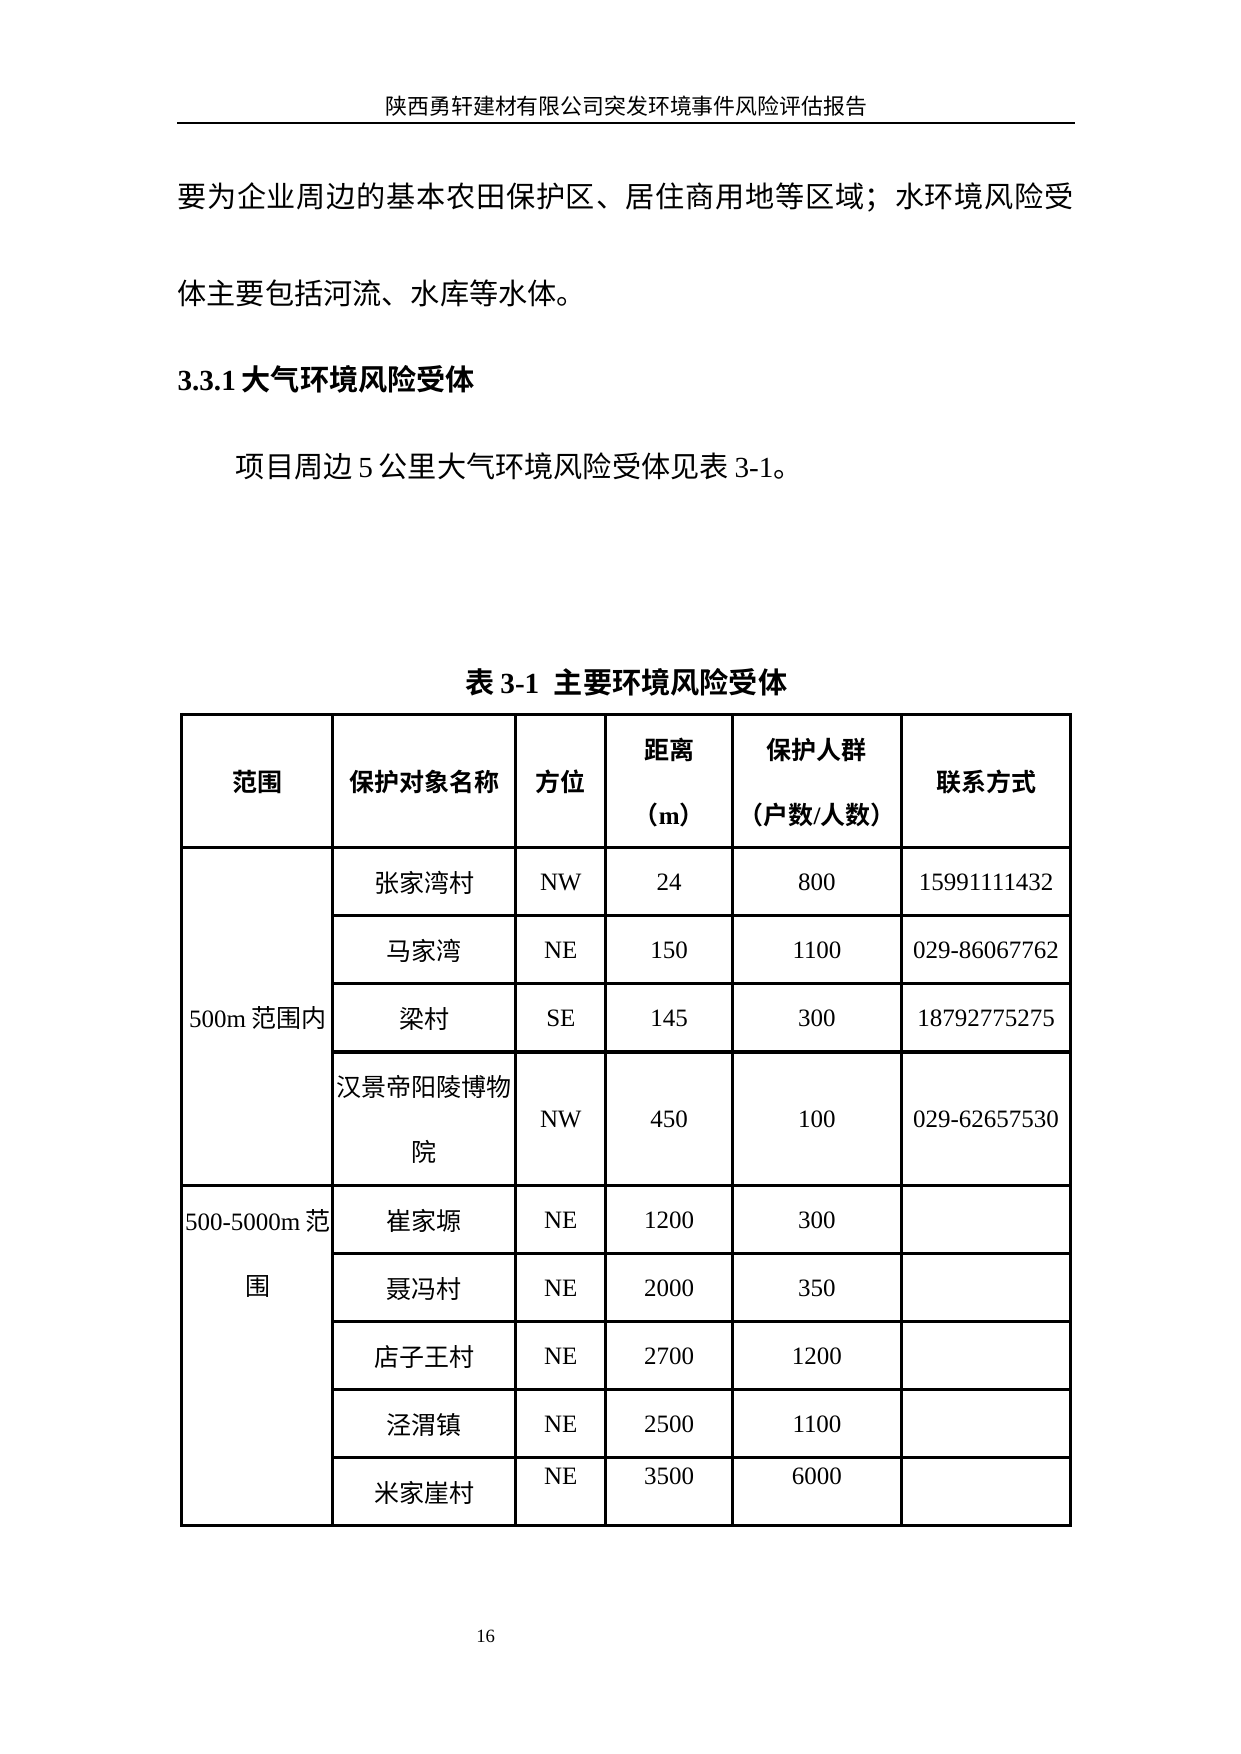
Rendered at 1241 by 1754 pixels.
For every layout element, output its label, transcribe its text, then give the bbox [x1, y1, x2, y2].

table_cell 300 [734, 985, 900, 1050]
table_cell 米家崖村 [334, 1459, 514, 1524]
table_header 方位 [517, 716, 604, 846]
table_cell NW [517, 1054, 604, 1183]
table_cell 1100 [734, 917, 900, 982]
table_cell 2000 [607, 1255, 731, 1320]
table_cell 18792775275 [903, 985, 1069, 1050]
table_cell NE [517, 1459, 604, 1524]
table_cell [903, 1391, 1069, 1456]
table_header 保护对象名称 [334, 716, 514, 846]
table_cell 店子王村 [334, 1323, 514, 1388]
text 表3-1 主要环境风险受体 [177, 648, 1075, 713]
table_cell 马家湾 [334, 917, 514, 982]
table_cell 029-62657530 [903, 1054, 1069, 1183]
table_cell 1100 [734, 1391, 900, 1456]
table_cell 450 [607, 1054, 731, 1183]
table_cell 800 [734, 849, 900, 914]
table_cell [903, 1187, 1069, 1252]
table_cell 500-5000m范围 [183, 1187, 331, 1524]
table_cell 聂冯村 [334, 1255, 514, 1320]
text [177, 162, 1075, 324]
table_cell NE [517, 1323, 604, 1388]
table_cell 145 [607, 985, 731, 1050]
table_cell 300 [734, 1187, 900, 1252]
table_cell 100 [734, 1054, 900, 1183]
table_cell NE [517, 1391, 604, 1456]
table_cell 2500 [607, 1391, 731, 1456]
table_header 范围 [183, 716, 331, 846]
table_cell SE [517, 985, 604, 1050]
table_cell NE [517, 917, 604, 982]
table_cell 崔家塬 [334, 1187, 514, 1252]
table_cell 泾渭镇 [334, 1391, 514, 1456]
table_cell 梁村 [334, 985, 514, 1050]
table_cell 500m范围内 [183, 849, 331, 1183]
table_cell [903, 1459, 1069, 1524]
text 项目周边5公里大气环境风险受体见表3-1。 [177, 432, 1075, 497]
table_cell 3500 [607, 1459, 731, 1524]
table_cell [903, 1255, 1069, 1320]
subtitle 3.3.1大气环境风险受体 [177, 346, 1075, 411]
table_cell 张家湾村 [334, 849, 514, 914]
table_header 联系方式 [903, 716, 1069, 846]
table_cell 24 [607, 849, 731, 914]
table_cell 350 [734, 1255, 900, 1320]
table_header 保护人群 （户数/人数） [734, 716, 900, 846]
table_cell 2700 [607, 1323, 731, 1388]
table_cell 汉景帝阳陵博物院 [334, 1054, 514, 1183]
table_cell 1200 [734, 1323, 900, 1388]
table_cell NE [517, 1255, 604, 1320]
table_cell 15991111432 [903, 849, 1069, 914]
table_cell 6000 [734, 1459, 900, 1524]
table_cell NW [517, 849, 604, 914]
table_cell 029-86067762 [903, 917, 1069, 982]
table_header 距离（m） [607, 716, 731, 846]
table_cell 1200 [607, 1187, 731, 1252]
table_cell NE [517, 1187, 604, 1252]
table_cell 150 [607, 917, 731, 982]
table_cell [903, 1323, 1069, 1388]
